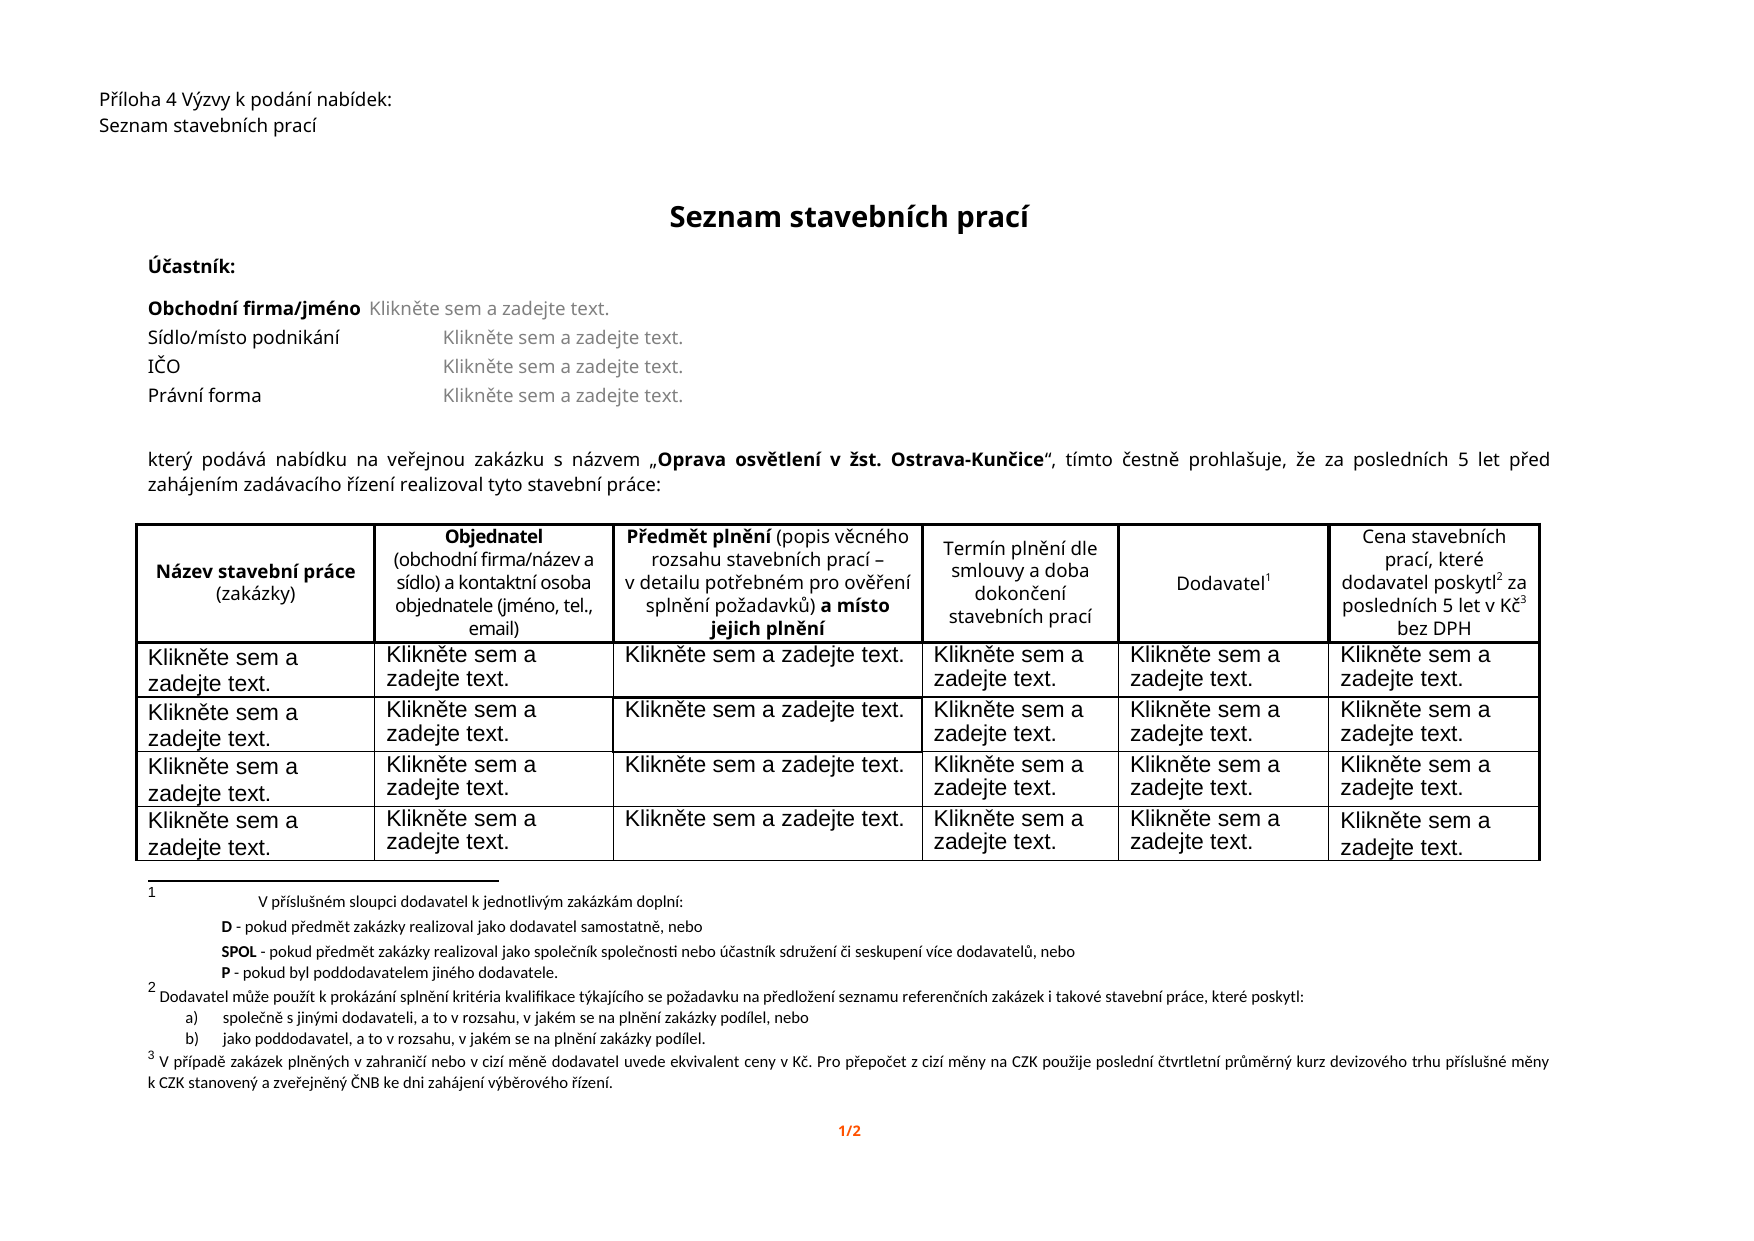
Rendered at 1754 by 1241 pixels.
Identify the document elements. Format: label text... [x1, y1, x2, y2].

text Právní forma [148, 379, 1551, 408]
table_header Dodavatel [1120, 526, 1327, 641]
table_header Cena stavebních prací, které dodavatel poskytl za posledních 5 let v Kč bez DPH [1331, 526, 1538, 641]
text Obchodní firma/jméno [148, 292, 1551, 321]
table_header Předmět plnění (popis věcného rozsahu stavebních prací – v detailu potřebném pro ověření splnění požadavků) a místo jejich plnění [615, 526, 921, 641]
table_header Objednatel (obchodní firma/název a sídlo) a kontaktní osoba objednatele (jméno, tel., email) [376, 526, 612, 641]
title Seznam stavebních prací [148, 196, 1551, 236]
text IČO [148, 350, 1551, 379]
table_header Termín plnění dle smlouvy a doba dokončení stavebních prací [924, 526, 1117, 641]
table_header Název stavební práce (zakázky) [138, 526, 373, 641]
text který podává nabídku na veřejnou zakázku s názvem „Oprava osvětlení v žst. Ostrava-Kunčice“, tímto čestně prohlašuje, že za posledních 5 let před zahájením zadávacího řízení realizoval tyto stavební práce: [148, 446, 1551, 497]
text Účastník: [148, 249, 1551, 279]
text Sídlo/místo podnikání [148, 321, 1551, 350]
